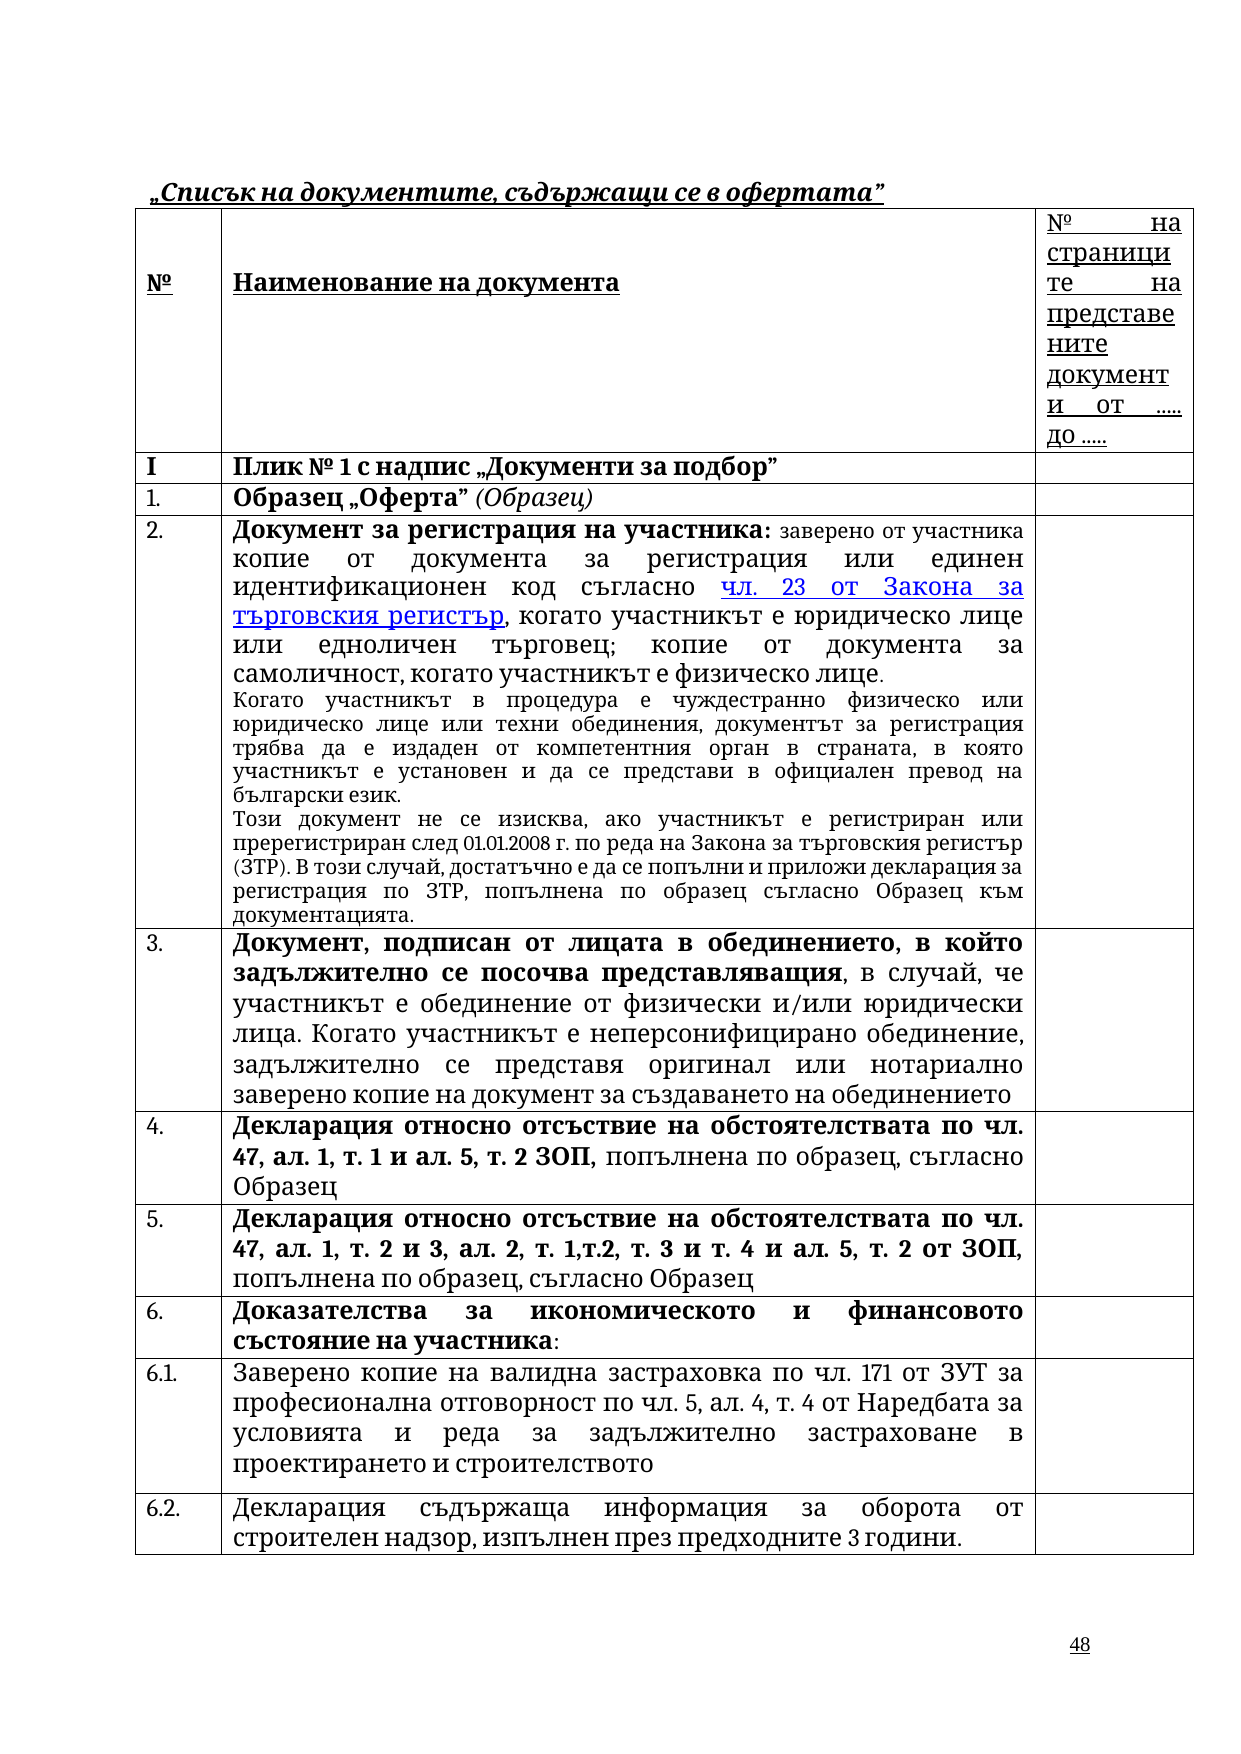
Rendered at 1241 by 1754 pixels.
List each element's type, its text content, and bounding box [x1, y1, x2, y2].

table_header № на страниците на представените документи от ..... до ..... [1036, 209, 1193, 452]
table_cell Документ, подписан от лицата в обединението, в който задължително се посочва представляващия, в случай, че участникът е обединение от физически и/или юридически лица. Когато участникът е неперсонифицирано обединение, задължително се представя оригинал или нотариално заверено копие на документ за създаването на обединението [222, 929, 1035, 1111]
table_cell [1036, 1494, 1193, 1554]
table_cell Декларация относно отсъствие на обстоятелствата по чл. 47, ал. 1, т. 1 и ал. 5, т. 2 ЗОП, попълнена по образец, съгласно Образец [222, 1112, 1035, 1203]
table_header № [136, 209, 221, 452]
table_cell 5. [136, 1205, 221, 1296]
table_cell І [136, 453, 221, 483]
text „Списък на документите, съдържащи се в офертата” [150, 179, 1090, 207]
table_cell [1036, 1112, 1193, 1203]
table_cell [1036, 516, 1193, 928]
table_cell [1036, 929, 1193, 1111]
table_cell [1036, 453, 1193, 483]
table_cell Заверено копие на валидна застраховка по чл. 171 от ЗУТ за професионална отговорност по чл. 5, ал. 4, т. 4 от Наредбата за условията и реда за задължително застраховане в проектирането и строителството [222, 1359, 1035, 1492]
table_cell 1. [136, 484, 221, 515]
table_cell Документ за регистрация на участника: заверено от участника копие от документа за регистрация или единен идентификационен код съгласно чл. 23 от Закона за търговския регистър, когато участникът е юридическо лице или едноличен търговец; копие от документа за самоличност, когато участникът е физическо лице. Когато участникът в процедура е чуждестранно физическо или юридическо лице или техни обединения, документът за регистрация трябва да е издаден от компетентния орган в страната, в която участникът е установен и да се представи в официален превод на български език. Този документ не се изисква, ако участникът е регистриран или пререгистриран след 01.01.2008 г. по реда на Закона за търговския регистър (ЗТР). В този случай, достатъчно е да се попълни и приложи декларация за регистрация по ЗТР, попълнена по образец съгласно Образец към документацията. [222, 516, 1035, 928]
table_cell 3. [136, 929, 221, 1111]
table_cell Декларация съдържаща информация за оборота от строителен надзор, изпълнен през предходните 3 години. [222, 1494, 1035, 1554]
table_cell Образец „Оферта” (Образец) [222, 484, 1035, 515]
table_cell 6.1. [136, 1359, 221, 1492]
table_cell 6. [136, 1297, 221, 1357]
table_cell 4. [136, 1112, 221, 1203]
table_cell Доказателства за икономическото и финансовото състояние на участника: [222, 1297, 1035, 1357]
table_cell [1036, 484, 1193, 515]
table_cell 2. [136, 516, 221, 928]
table_header Наименование на документа [222, 209, 1035, 452]
table_cell [1036, 1297, 1193, 1357]
table_cell Декларация относно отсъствие на обстоятелствата по чл. 47, ал. 1, т. 2 и 3, ал. 2, т. 1,т.2, т. 3 и т. 4 и ал. 5, т. 2 от ЗОП, попълнена по образец, съгласно Образец [222, 1205, 1035, 1296]
table_cell Плик № 1 с надпис „Документи за подбор” [222, 453, 1035, 483]
table_cell [1036, 1205, 1193, 1296]
table_cell [1036, 1359, 1193, 1492]
table_cell 6.2. [136, 1494, 221, 1554]
